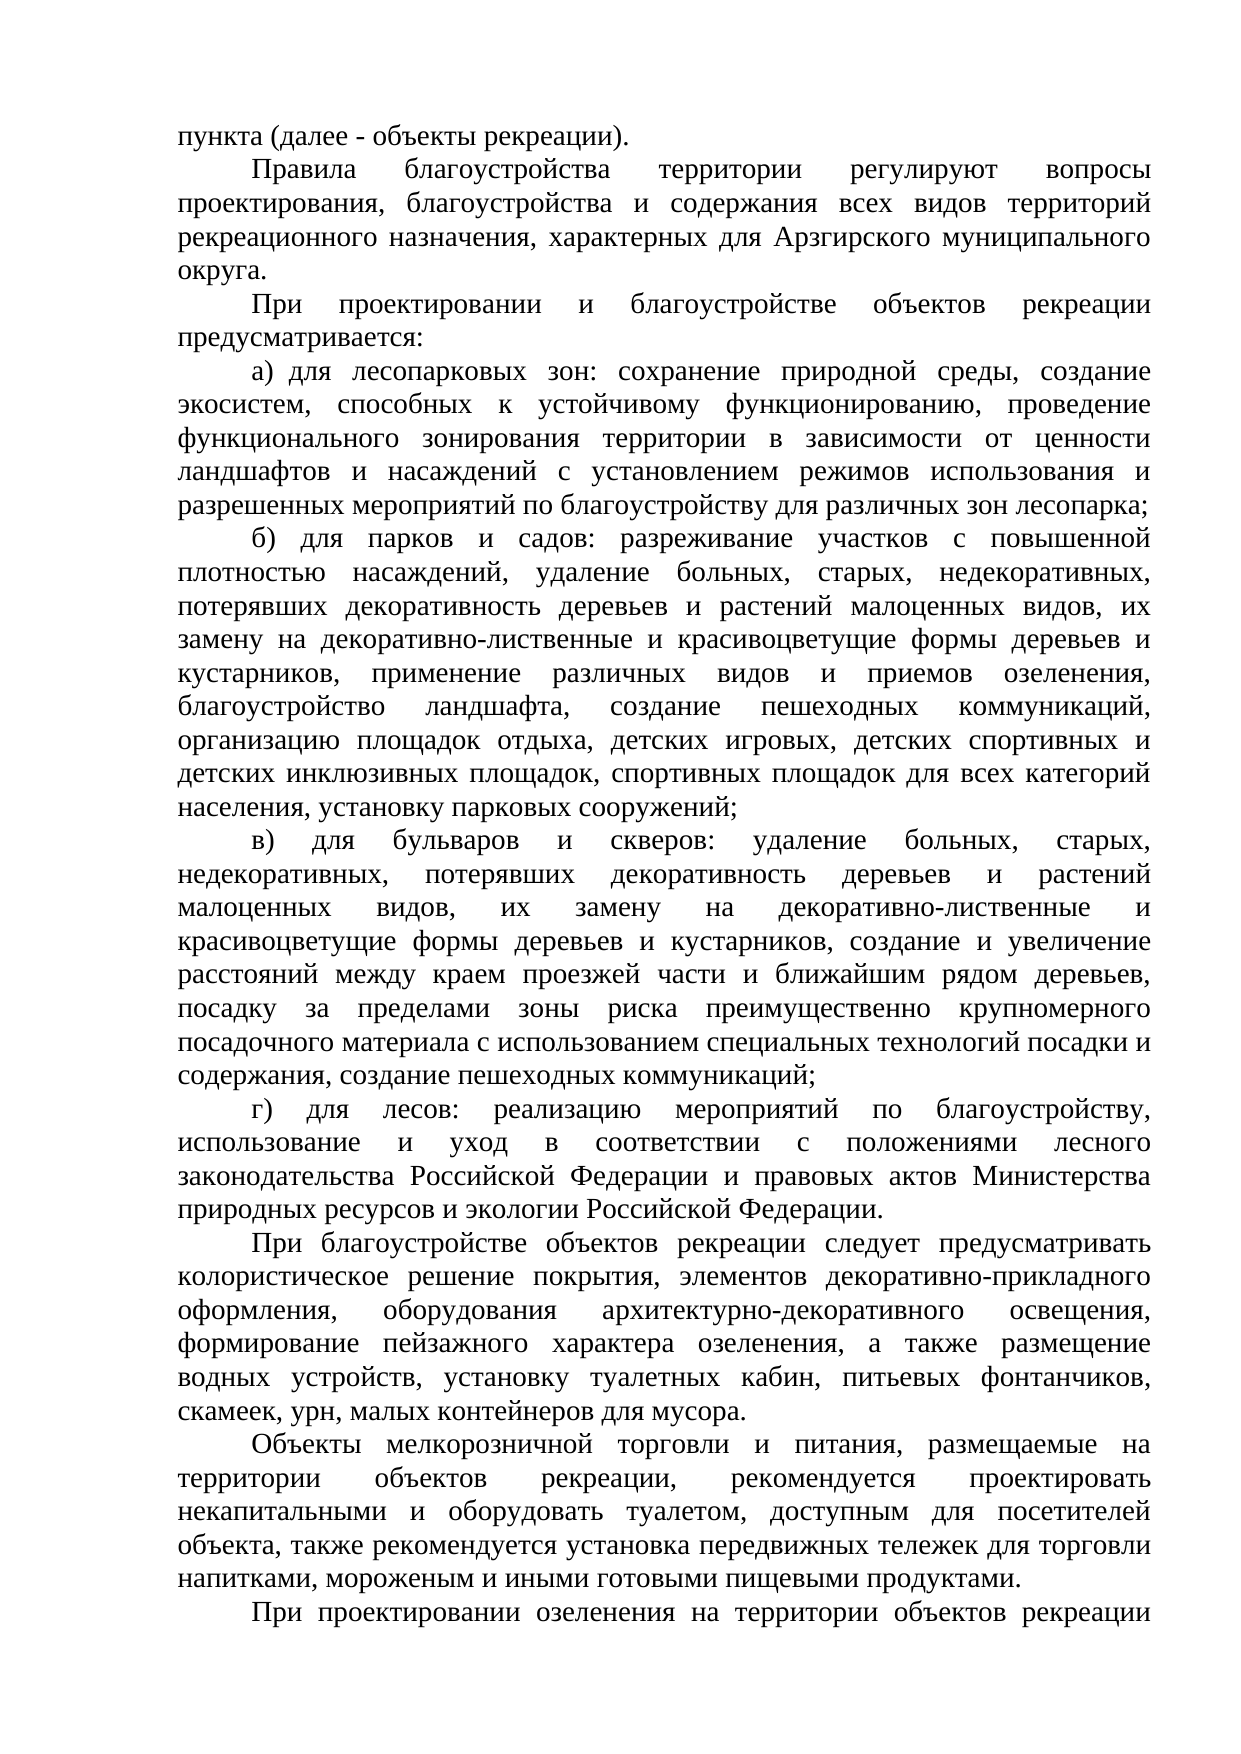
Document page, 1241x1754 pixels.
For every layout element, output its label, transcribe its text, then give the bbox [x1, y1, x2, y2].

text г) для лесов: реализацию мероприятий по благоустройству, использование и уход в соответствии с положениями лесного законодательства Российской Федерации и правовых актов Министерства природных ресурсов и экологии Российской Федерации. [177, 1091, 1152, 1225]
text в) для бульваров и скверов: удаление больных, старых, недекоративных, потерявших декоративность деревьев и растений малоценных видов, их замену на декоративно-лиственные и красивоцветущие формы деревьев и кустарников, создание и увеличение расстояний между краем проезжей части и ближайшим рядом деревьев, посадку за пределами зоны риска преимущественно крупномерного посадочного материала с использованием специальных технологий посадки и содержания, создание пешеходных коммуникаций; [177, 822, 1152, 1091]
text При благоустройстве объектов рекреации следует предусматривать колористическое решение покрытия, элементов декоративно-прикладного оформления, оборудования архитектурно-декоративного освещения, формирование пейзажного характера озеленения, а также размещение водных устройств, установку туалетных кабин, питьевых фонтанчиков, скамеек, урн, малых контейнеров для мусора. [177, 1225, 1152, 1426]
text а) для лесопарковых зон: сохранение природной среды, создание экосистем, способных к устойчивому функционированию, проведение функционального зонирования территории в зависимости от ценности ландшафтов и насаждений с установлением режимов использования и разрешенных мероприятий по благоустройству для различных зон лесопарка; [177, 353, 1152, 521]
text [177, 118, 1152, 152]
text Правила благоустройства территории регулируют вопросы проектирования, благоустройства и содержания всех видов территорий рекреационного назначения, характерных для Арзгирского муниципального округа. [177, 152, 1152, 286]
text При проектировании и благоустройстве объектов рекреации предусматривается: [177, 286, 1152, 353]
text Объекты мелкорозничной торговли и питания, размещаемые на территории объектов рекреации, рекомендуется проектировать некапитальными и оборудовать туалетом, доступным для посетителей объекта, также рекомендуется установка передвижных тележек для торговли напитками, мороженым и иными готовыми пищевыми продуктами. [177, 1426, 1152, 1594]
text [177, 1594, 1152, 1627]
text б) для парков и садов: разреживание участков с повышенной плотностью насаждений, удаление больных, старых, недекоративных, потерявших декоративность деревьев и растений малоценных видов, их замену на декоративно-лиственные и красивоцветущие формы деревьев и кустарников, применение различных видов и приемов озеленения, благоустройство ландшафта, создание пешеходных коммуникаций, организацию площадок отдыха, детских игровых, детских спортивных и детских инклюзивных площадок, спортивных площадок для всех категорий населения, установку парковых сооружений; [177, 521, 1152, 822]
